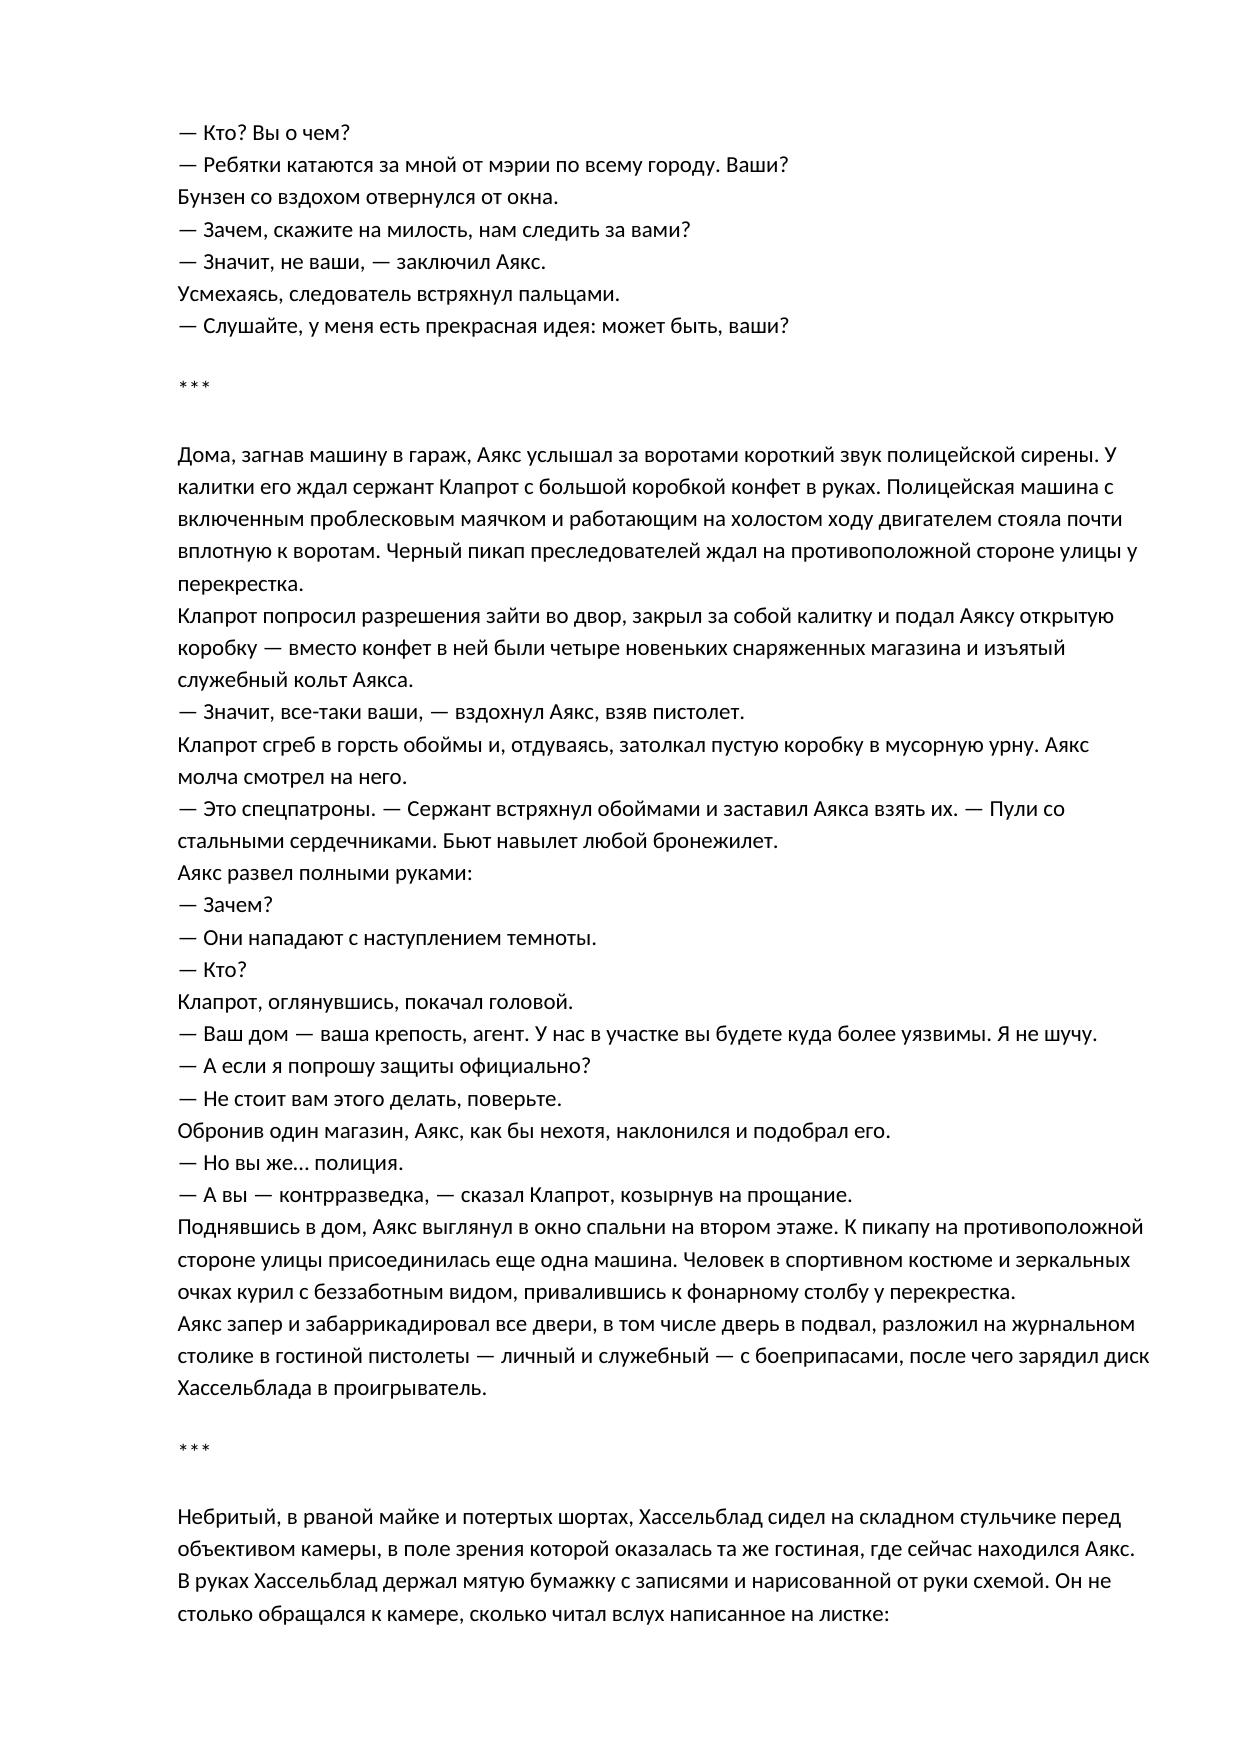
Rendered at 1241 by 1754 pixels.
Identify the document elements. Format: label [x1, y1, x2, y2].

text [177, 118, 1152, 1627]
